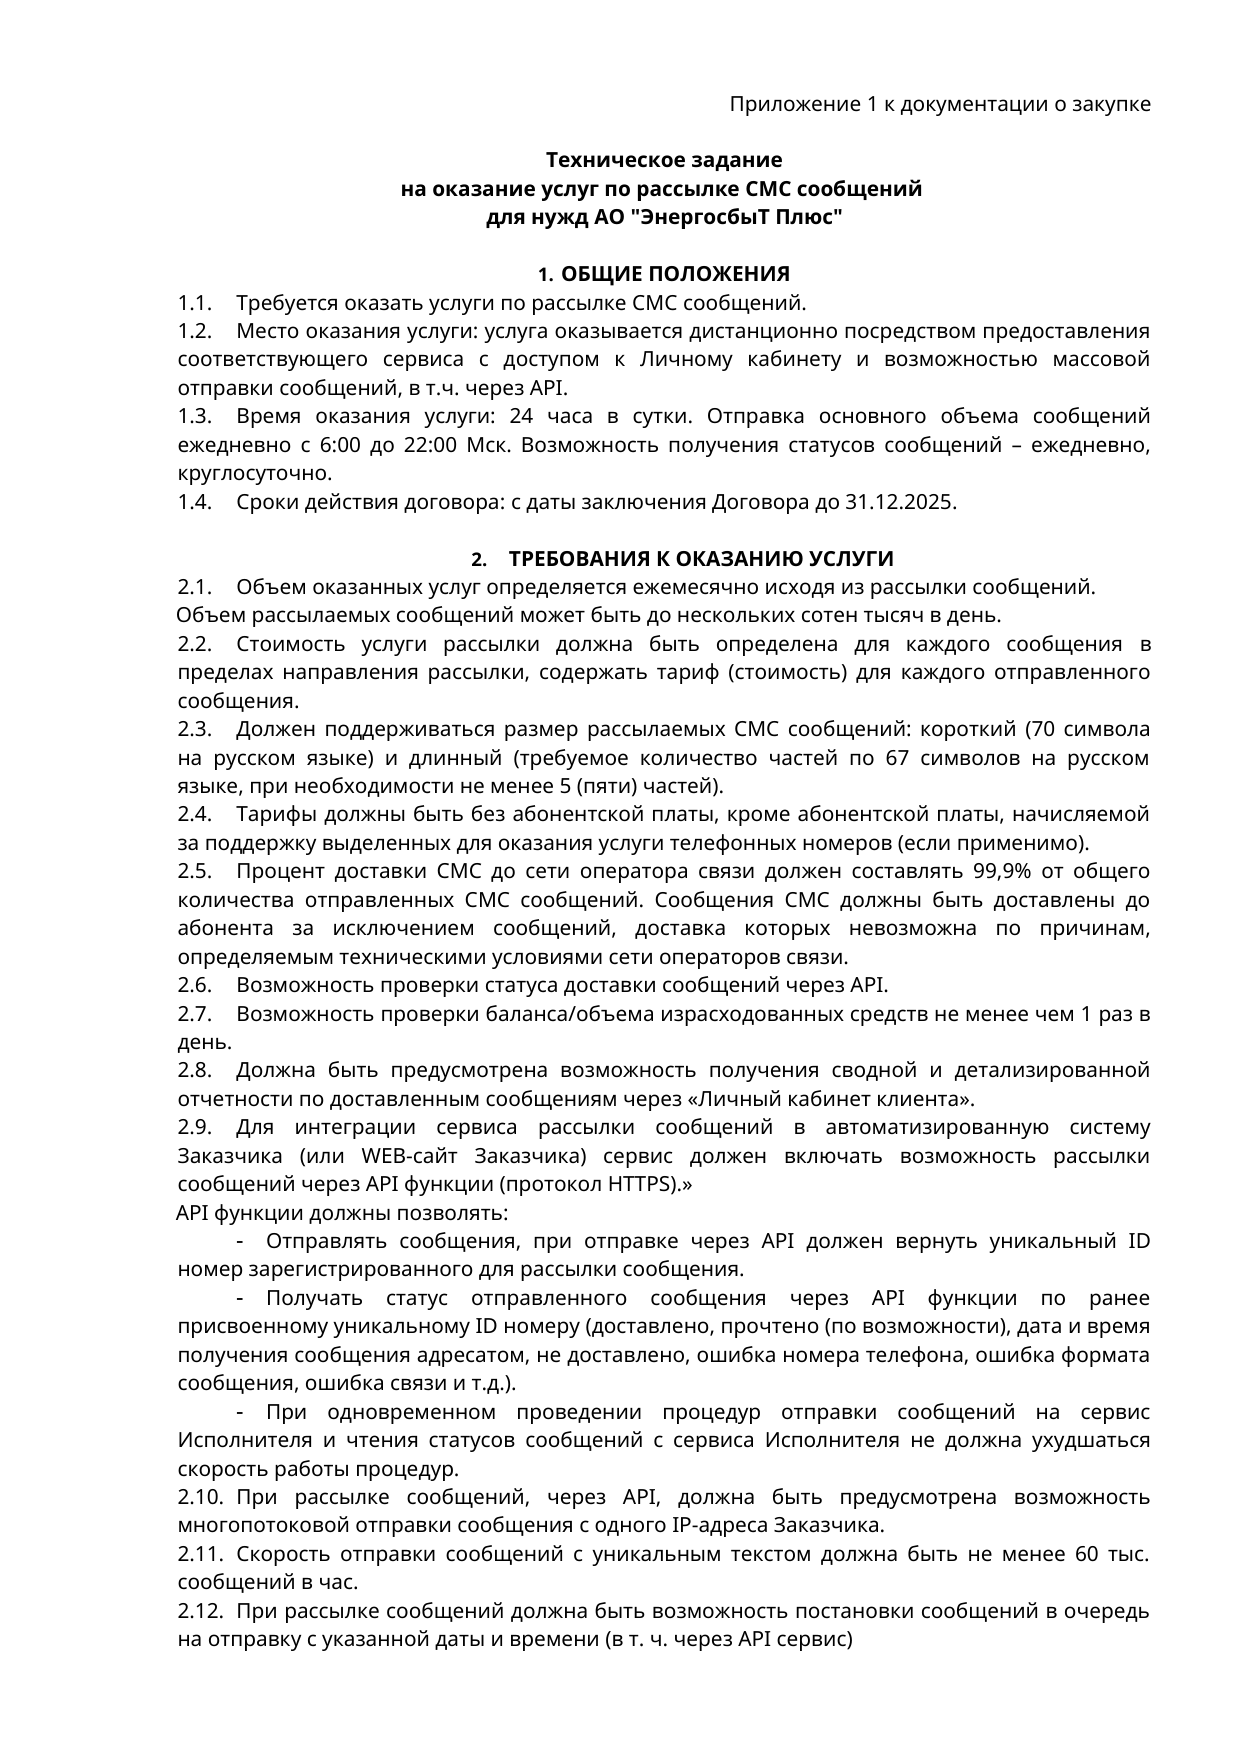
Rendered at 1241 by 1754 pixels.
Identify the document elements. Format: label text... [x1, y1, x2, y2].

list Получать статус отправленного сообщения через API функции по ранее присвоенному уникальному ID номеру (доставлено, прочтено (по возможности), дата и время получения сообщения адресатом, не доставлено, ошибка номера телефона, ошибка формата сообщения, ошибка связи и т.д.). [177, 1283, 1152, 1397]
list При рассылке сообщений, через API, должна быть предусмотрена возможность многопотоковой отправки сообщения с одного IP-адреса Заказчика. [177, 1482, 1152, 1539]
list Для интеграции сервиса рассылки сообщений в автоматизированную систему Заказчика (или WEB-сайт Заказчика) сервис должен включать возможность рассылки сообщений через API функции (протокол HTTPS).» [177, 1112, 1152, 1198]
list Требуется оказать услуги по рассылке СМС сообщений. [177, 288, 1152, 316]
text на оказание услуг по рассылке СМС сообщений для нужд АО "ЭнергосбыТ Плюс" [177, 174, 1152, 231]
list Процент доставки СМС до сети оператора связи должен составлять 99,9% от общего количества отправленных СМС сообщений. Сообщения СМС должны быть доставлены до абонента за исключением сообщений, доставка которых невозможна по причинам, определяемым техническими условиями сети операторов связи. [177, 856, 1152, 970]
subtitle ОБЩИЕ ПОЛОЖЕНИЯ [214, 259, 1114, 288]
list При рассылке сообщений должна быть возможность постановки сообщений в очередь на отправку с указанной даты и времени (в т. ч. через API сервис) [177, 1596, 1152, 1653]
list Возможность проверки баланса/объема израсходованных средств не менее чем 1 раз в день. [177, 999, 1152, 1056]
list Тарифы должны быть без абонентской платы, кроме абонентской платы, начисляемой за поддержку выделенных для оказания услуги телефонных номеров (если применимо). [177, 799, 1152, 856]
text Объем рассылаемых сообщений может быть до нескольких сотен тысяч в день. [176, 601, 1151, 629]
list Сроки действия договора: с даты заключения Договора до 31.12.2025. [177, 487, 1152, 515]
list Должна быть предусмотрена возможность получения сводной и детализированной отчетности по доставленным сообщениям через «Личный кабинет клиента». [177, 1056, 1152, 1112]
list Место оказания услуги: услуга оказывается дистанционно посредством предоставления соответствующего сервиса с доступом к Личному кабинету и возможностью массовой отправки сообщений, в т.ч. через API. [177, 316, 1152, 401]
list Стоимость услуги рассылки должна быть определена для каждого сообщения в пределах направления рассылки, содержать тариф (стоимость) для каждого отправленного сообщения. [177, 629, 1152, 714]
list Время оказания услуги: 24 часа в сутки. Отправка основного объема сообщений ежедневно с 6:00 до 22:00 Мск. Возможность получения статусов сообщений – ежедневно, круглосуточно. [177, 401, 1152, 487]
list Должен поддерживаться размер рассылаемых СМС сообщений: короткий (70 символа на русском языке) и длинный (требуемое количество частей по 67 символов на русском языке, при необходимости не менее 5 (пяти) частей). [177, 714, 1152, 799]
text Приложение 1 к документации о закупке [177, 89, 1152, 117]
list Возможность проверки статуса доставки сообщений через API. [177, 970, 1152, 999]
list Объем оказанных услуг определяется ежемесячно исходя из рассылки сообщений. [177, 572, 1152, 601]
list Отправлять сообщения, при отправке через API должен вернуть уникальный ID номер зарегистрированного для рассылки сообщения. [177, 1226, 1152, 1283]
text API функции должны позволять: [176, 1198, 1151, 1226]
subtitle ТРЕБОВАНИЯ К ОКАЗАНИЮ УСЛУГИ [214, 544, 1152, 572]
text Техническое задание [177, 146, 1152, 174]
list Скорость отправки сообщений с уникальным текстом должна быть не менее 60 тыс. сообщений в час. [177, 1539, 1152, 1596]
list При одновременном проведении процедур отправки сообщений на сервис Исполнителя и чтения статусов сообщений с сервиса Исполнителя не должна ухудшаться скорость работы процедур. [177, 1397, 1152, 1482]
